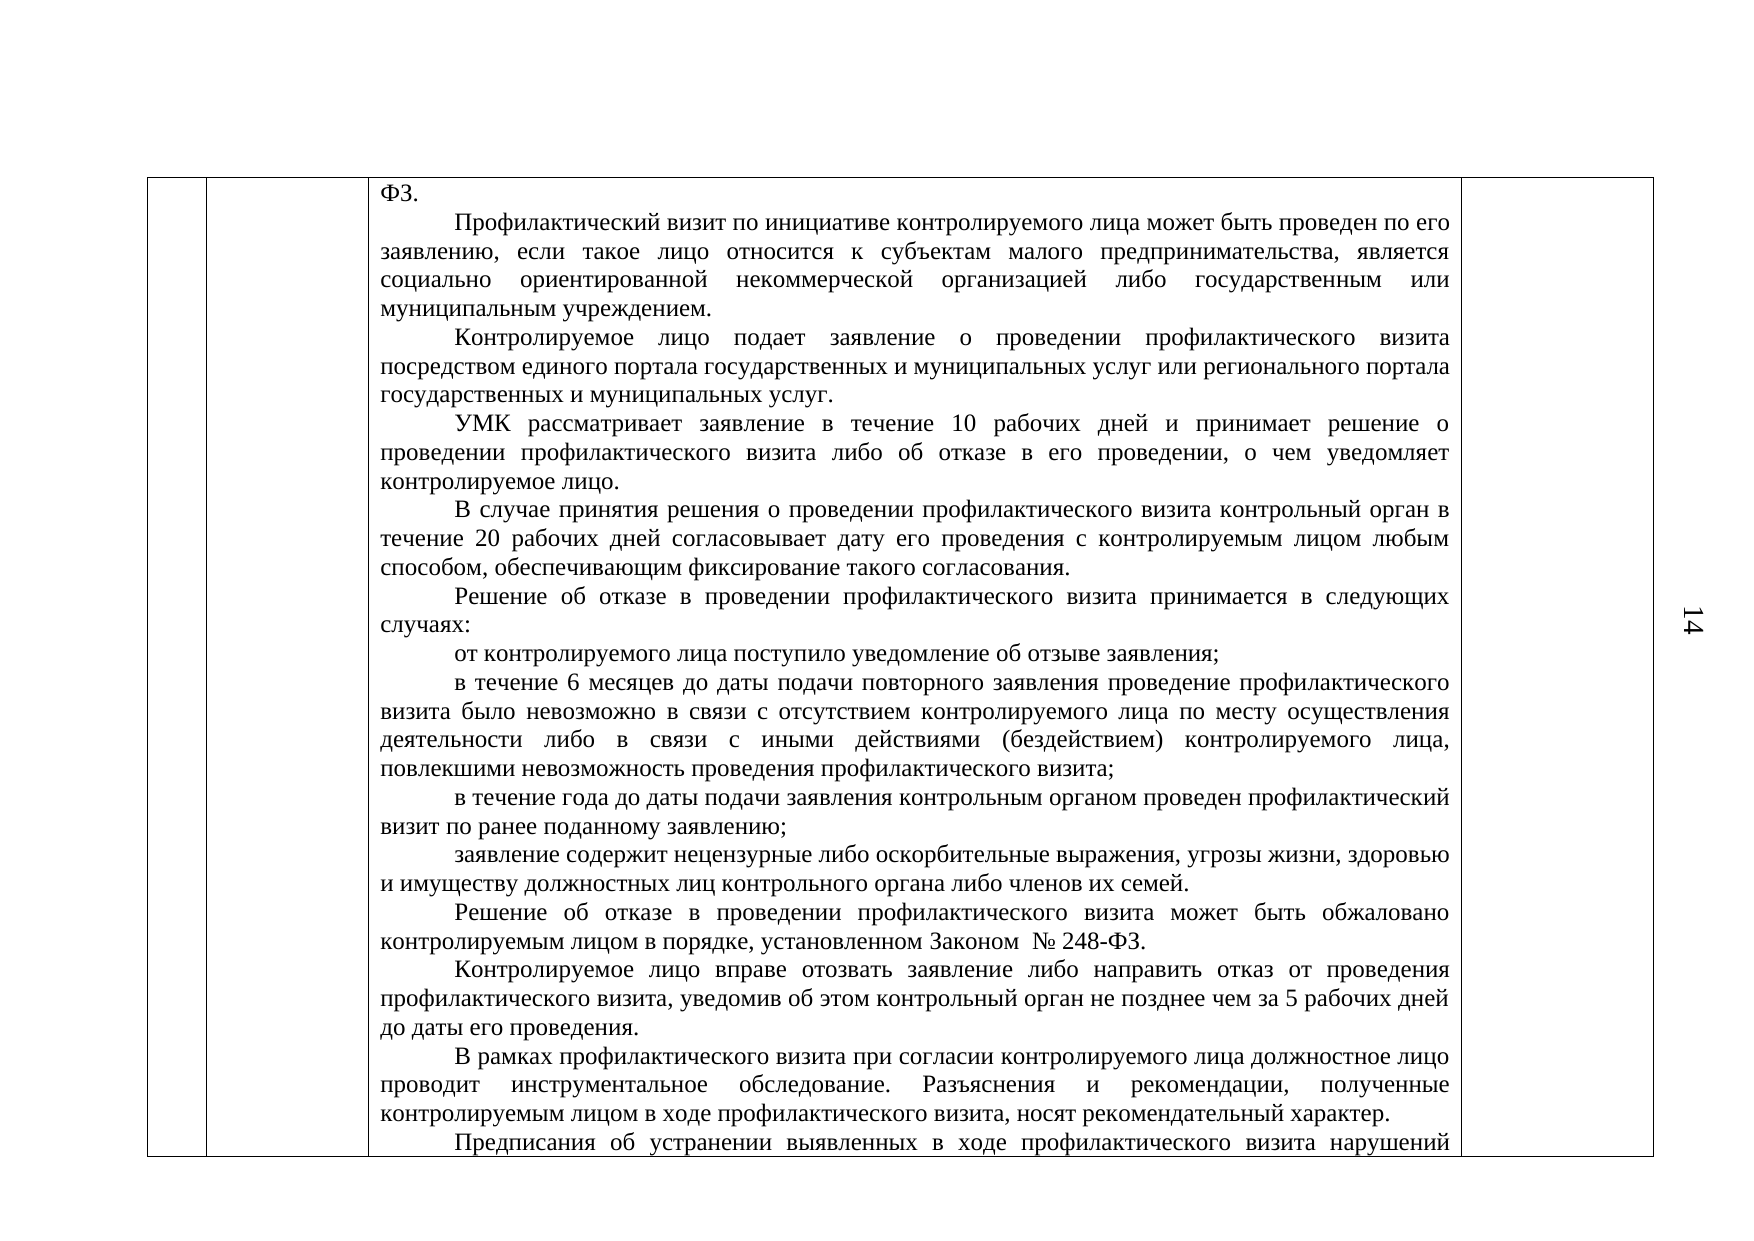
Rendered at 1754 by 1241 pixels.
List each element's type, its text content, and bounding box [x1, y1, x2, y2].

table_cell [369, 178, 1461, 1156]
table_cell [207, 178, 368, 1156]
table_cell 4 [148, 178, 206, 1156]
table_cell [1462, 178, 1653, 1156]
